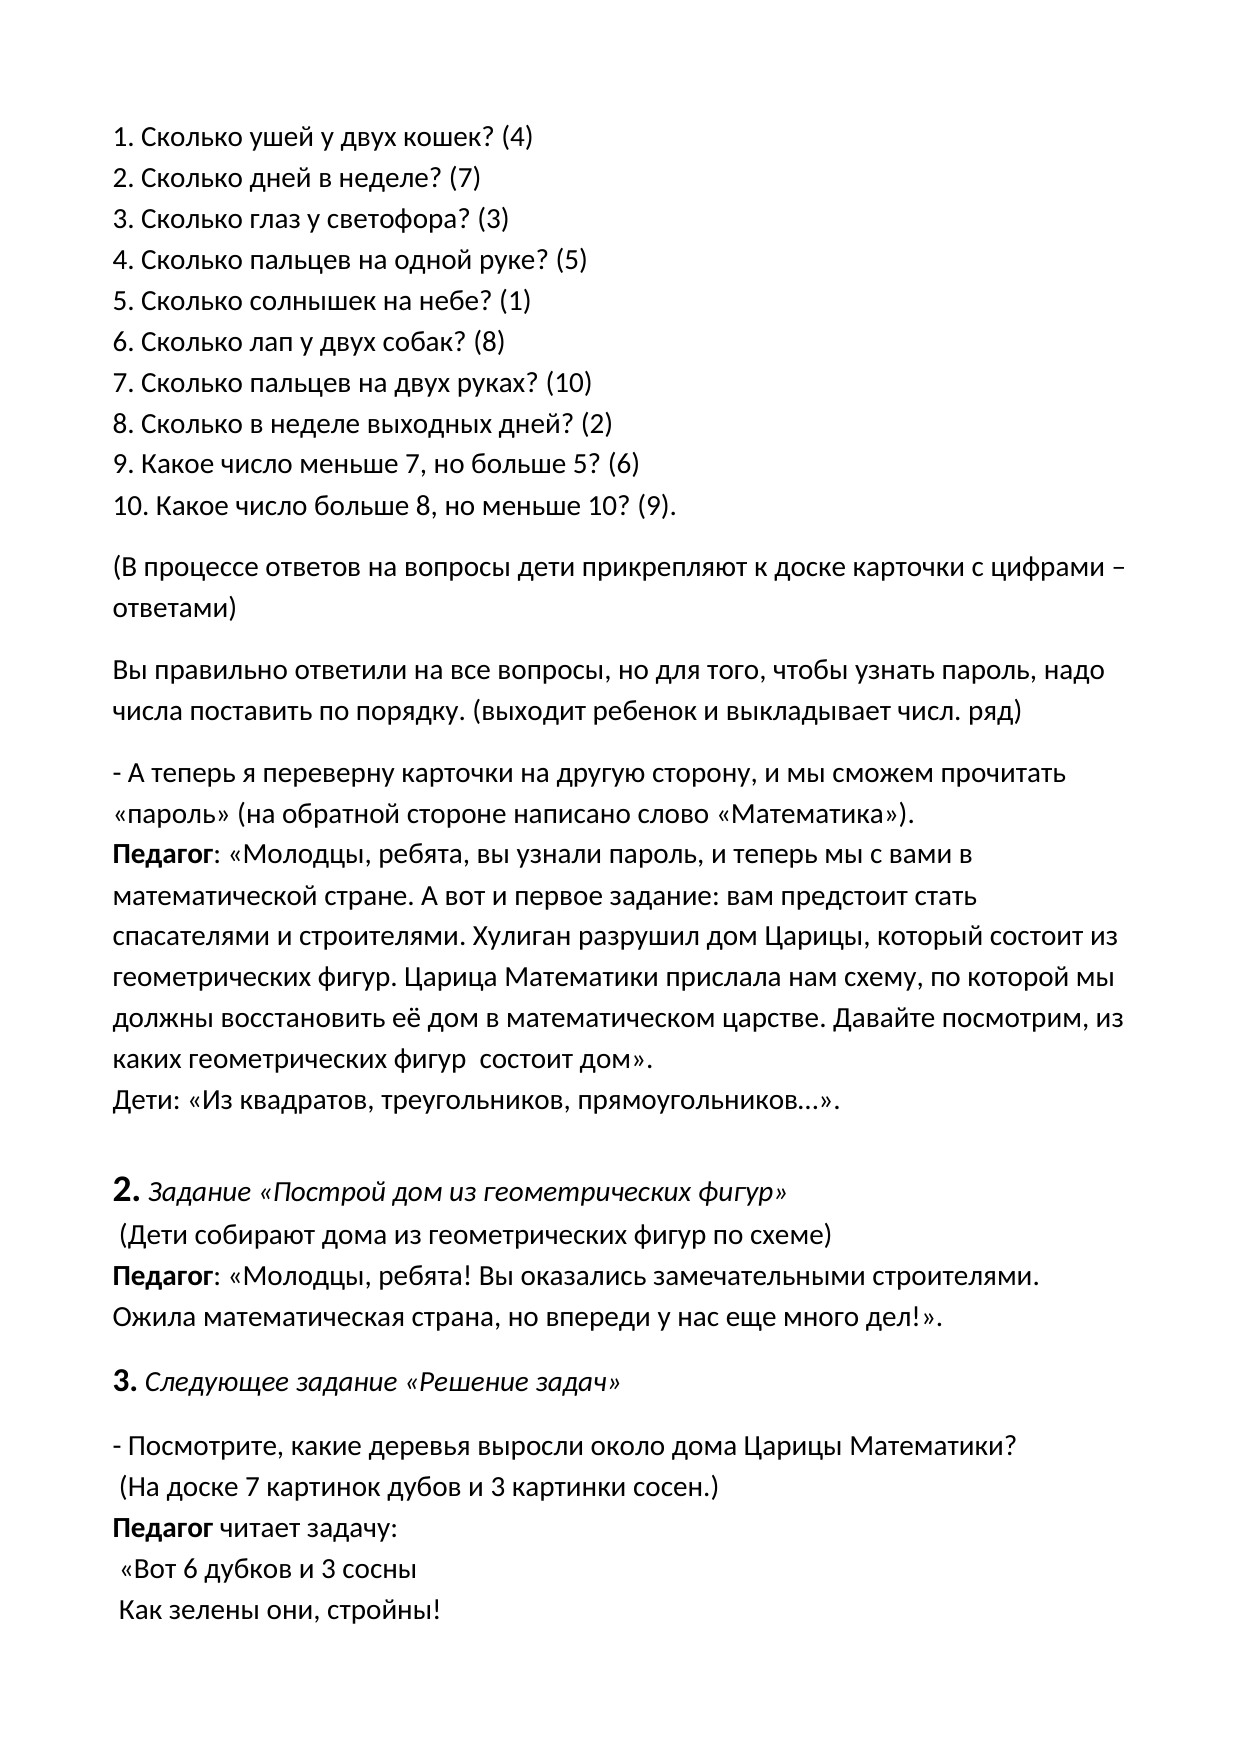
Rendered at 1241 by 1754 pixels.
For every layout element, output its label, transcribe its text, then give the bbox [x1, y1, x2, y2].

text - А теперь я переверну карточки на другую сторону, и мы сможем прочитать «пароль» (на обратной стороне написано слово «Математика»). Педагог: «Молодцы, ребята, вы узнали пароль, и теперь мы с вами в математической стране. А вот и первое задание: вам предстоит стать спасателями и строителями. Хулиган разрушил дом Царицы, который состоит из геометрических фигур. Царица Математики прислала нам схему, по которой мы должны восстановить её дом в математическом царстве. Давайте посмотрим, из каких геометрических фигур состоит дом». Дети: «Из квадратов, треугольников, прямоугольников…». 2. Задание «Построй дом из геометрических фигур» (Дети собирают дома из геометрических фигур по схеме) Педагог: «Молодцы, ребята! Вы оказались замечательными строителями. Ожила математическая страна, но впереди у нас еще много дел!». [112, 754, 1128, 1333]
text Педагог читает задачу: [112, 1509, 1128, 1544]
text Вы правильно ответили на все вопросы, но для того, чтобы узнать пароль, надо числа поставить по порядку. (выходит ребенок и выкладывает числ. ряд) [112, 651, 1128, 728]
text - Посмотрите, какие деревья выросли около дома Царицы Математики? [112, 1427, 1128, 1463]
text (На доске 7 картинок дубов и 3 картинки сосен.) [112, 1468, 1128, 1504]
text (В процессе ответов на вопросы дети прикрепляют к доске карточки с цифрами – ответами) [112, 548, 1128, 625]
text 3. Следующее задание «Решение задач» [112, 1359, 1128, 1400]
text 1. Сколько ушей у двух кошек? (4) 2. Сколько дней в неделе? (7) 3. Сколько глаз у светофора? (3) 4. Сколько пальцев на одной руке? (5) 5. Сколько солнышек на небе? (1) 6. Сколько лап у двух собак? (8) 7. Сколько пальцев на двух руках? (10) 8. Сколько в неделе выходных дней? (2) 9. Какое число меньше 7, но больше 5? (6) 10. Какое число больше 8, но меньше 10? (9). [112, 118, 1128, 522]
text Как зелены они, стройны! [112, 1591, 1128, 1626]
text «Вот 6 дубков и 3 сосны [112, 1550, 1128, 1586]
